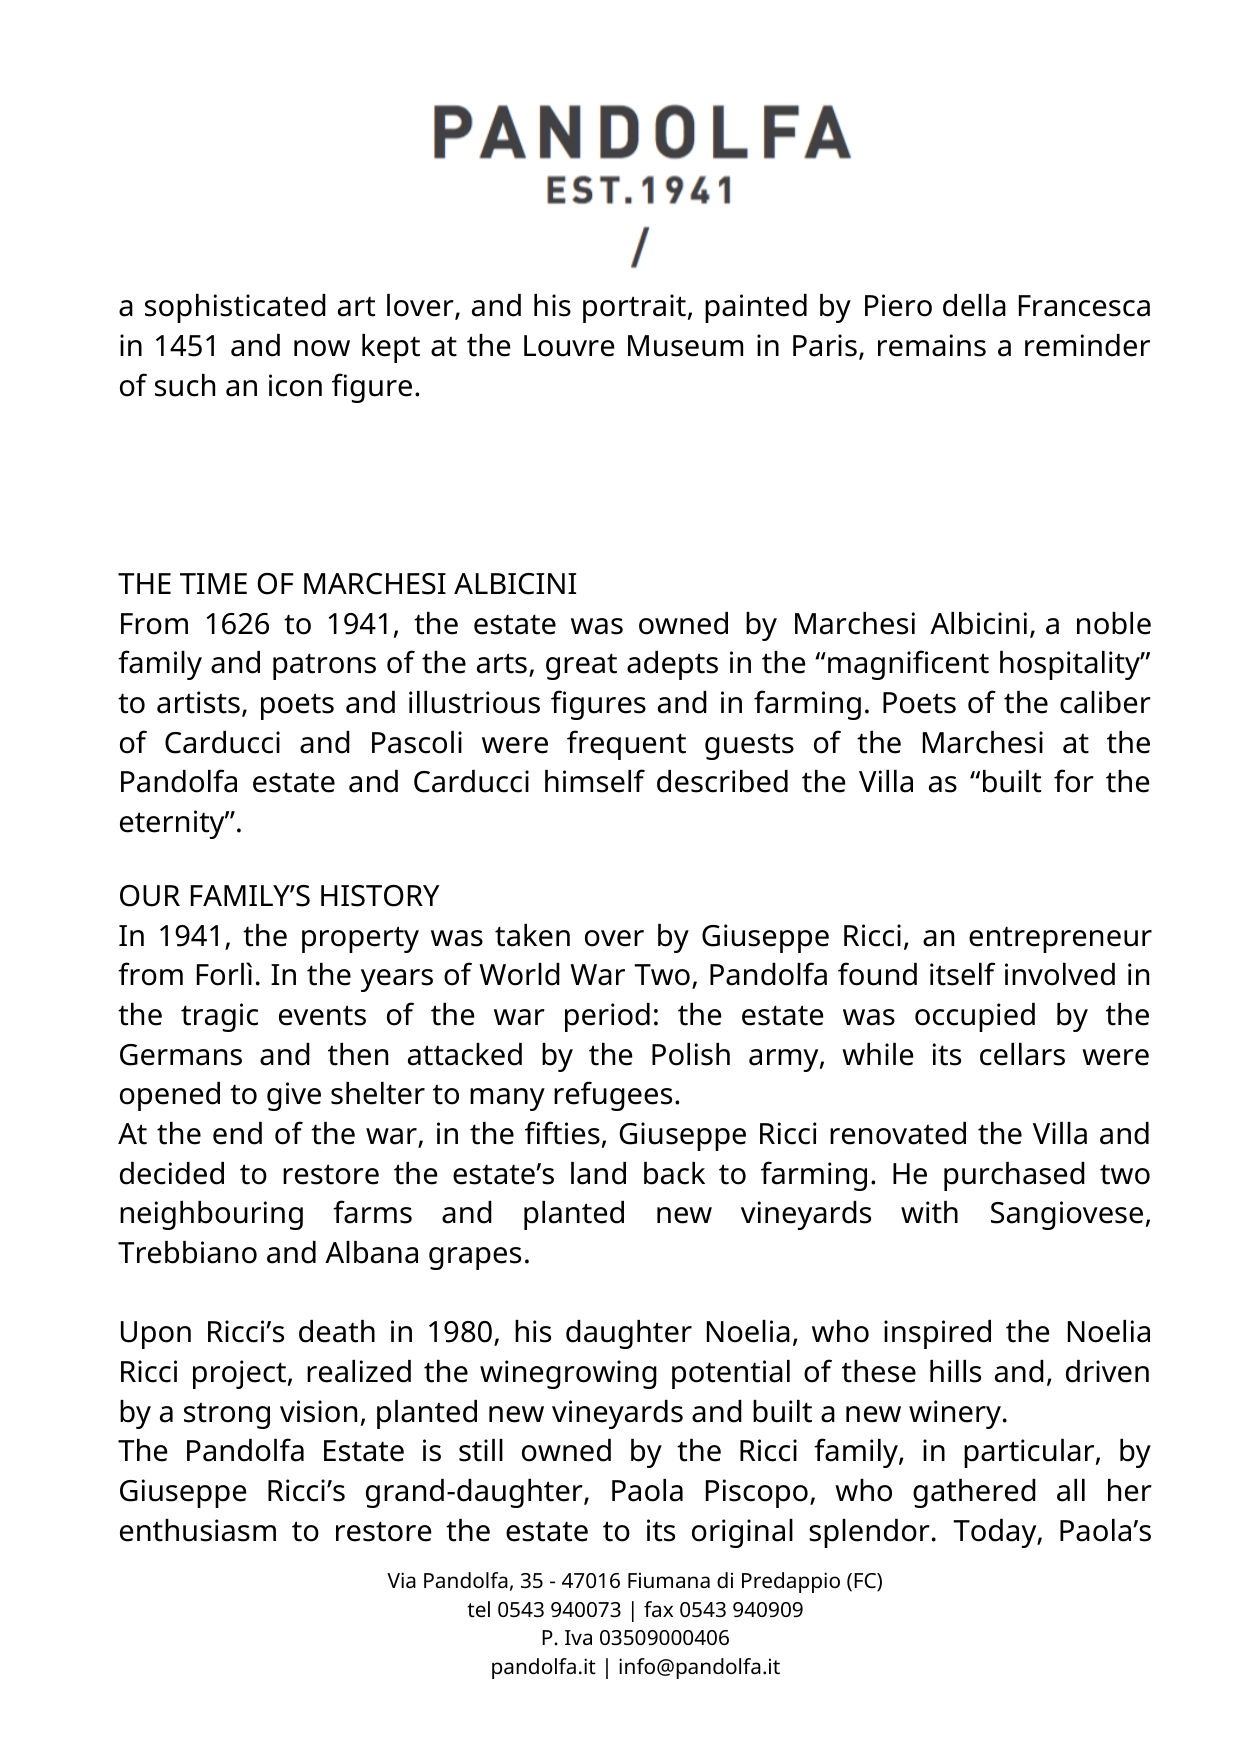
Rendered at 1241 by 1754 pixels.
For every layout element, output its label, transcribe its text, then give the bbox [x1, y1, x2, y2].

text In 1941, the property was taken over by Giuseppe Ricci, an entrepreneur from Forlì. In the years of World War Two, Pandolfa found itself involved in the tragic events of the war period: the estate was occupied by the Germans and then attacked by the Polish army, while its cellars were opened to give shelter to many refugees. [118, 915, 1152, 1113]
text Upon Ricci’s death in 1980, his daughter Noelia, who inspired the Noelia Ricci project, realized the winegrowing potential of these hills and, driven by a strong vision, planted new vineyards and built a new winery. [118, 1312, 1152, 1431]
text At the end of the war, in the fifties, Giuseppe Ricci renovated the Villa and decided to restore the estate’s land back to farming. He purchased two neighbouring farms and planted new vineyards with Sangiovese, Trebbiano and Albana grapes. [118, 1113, 1152, 1272]
text From 1626 to 1941, the estate was owned by Marchesi Albicini, a noble family and patrons of the arts, great adepts in the “magnificent hospitality” to artists, poets and illustrious figures and in farming. Poets of the caliber of Carducci and Pascoli were frequent guests of the Marchesi at the Pandolfa estate and Carducci himself described the Villa as “built for the eternity”. [118, 603, 1152, 841]
text OUR FAMILY’S HISTORY [118, 875, 1152, 915]
text THE TIME OF MARCHESI ALBICINI [118, 563, 1152, 603]
picture [380, 73, 891, 286]
